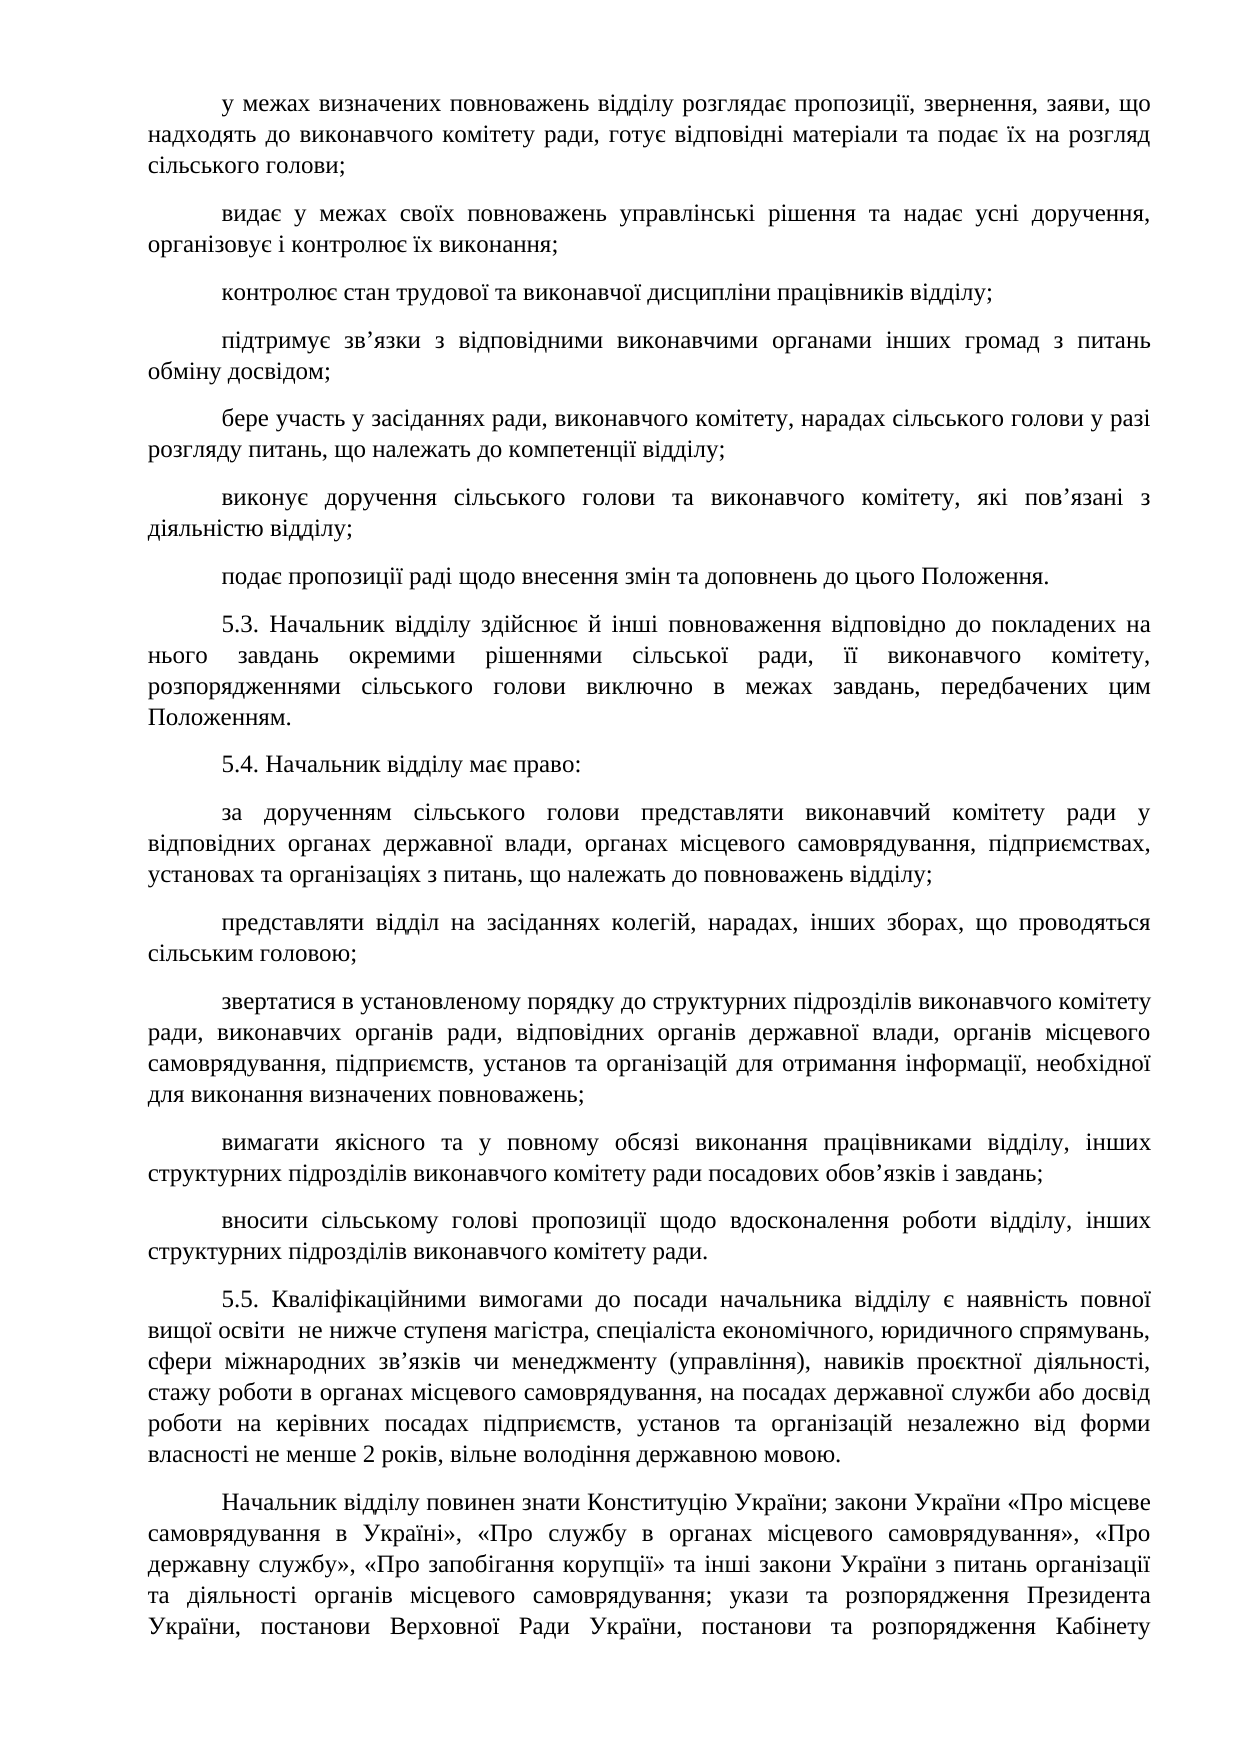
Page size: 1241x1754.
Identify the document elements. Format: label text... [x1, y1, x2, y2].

text виконує доручення сільського голови та виконавчого комітету, які пов’язані з діяльністю відділу; [148, 482, 1152, 542]
text підтримує зв’язки з відповідними виконавчими органами інших громад з питань обміну досвідом; [148, 325, 1152, 384]
text 5.5. Кваліфікаційними вимогами до посади начальника відділу є наявність повної вищої освіти не нижче ступеня магістра, спеціаліста економічного, юридичного спрямувань, сфери міжнародних зв’язків чи менеджменту (управління), навиків проєктної діяльності, стажу роботи в органах місцевого самоврядування, на посадах державної служби або досвід роботи на керівних посадах підприємств, установ та організацій незалежно від форми власності не менше 2 років, вільне володіння державною мовою. [148, 1284, 1152, 1468]
text вимагати якісного та у повному обсязі виконання працівниками відділу, інших структурних підрозділів виконавчого комітету ради посадових обов’язків і завдань; [148, 1127, 1152, 1186]
text вносити сільському голові пропозиції щодо вдосконалення роботи відділу, інших структурних підрозділів виконавчого комітету ради. [148, 1205, 1152, 1265]
text 5.3. Начальник відділу здійснює й інші повноваження відповідно до покладених на нього завдань окремими рішеннями сільської ради, її виконавчого комітету, розпорядженнями сільського голови виключно в межах завдань, передбачених цим Положенням. [148, 609, 1152, 731]
text у межах визначених повноважень відділу розглядає пропозиції, звернення, заяви, що надходять до виконавчого комітету ради, готує відповідні матеріали та подає їх на розгляд сільського голови; [148, 88, 1152, 179]
text представляти відділ на засіданнях колегій, нарадах, інших зборах, що проводяться сільським головою; [148, 907, 1152, 967]
text за дорученням сільського голови представляти виконавчий комітету ради у відповідних органах державної влади, органах місцевого самоврядування, підприємствах, установах та організаціях з питань, що належать до повноважень відділу; [148, 797, 1152, 888]
text видає у межах своїх повноважень управлінські рішення та надає усні доручення, організовує і контролює їх виконання; [148, 198, 1152, 258]
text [148, 1487, 1152, 1640]
text бере участь у засіданнях ради, виконавчого комітету, нарадах сільського голови у разі розгляду питань, що належать до компетенції відділу; [148, 403, 1152, 463]
text подає пропозиції раді щодо внесення змін та доповнень до цього Положення. [148, 561, 1152, 590]
text звертатися в установленому порядку до структурних підрозділів виконавчого комітету ради, виконавчих органів ради, відповідних органів державної влади, органів місцевого самоврядування, підприємств, установ та організацій для отримання інформації, необхідної для виконання визначених повноважень; [148, 986, 1152, 1108]
text 5.4. Начальник відділу має право: [148, 749, 1152, 778]
text контролює стан трудової та виконавчої дисципліни працівників відділу; [148, 277, 1152, 306]
